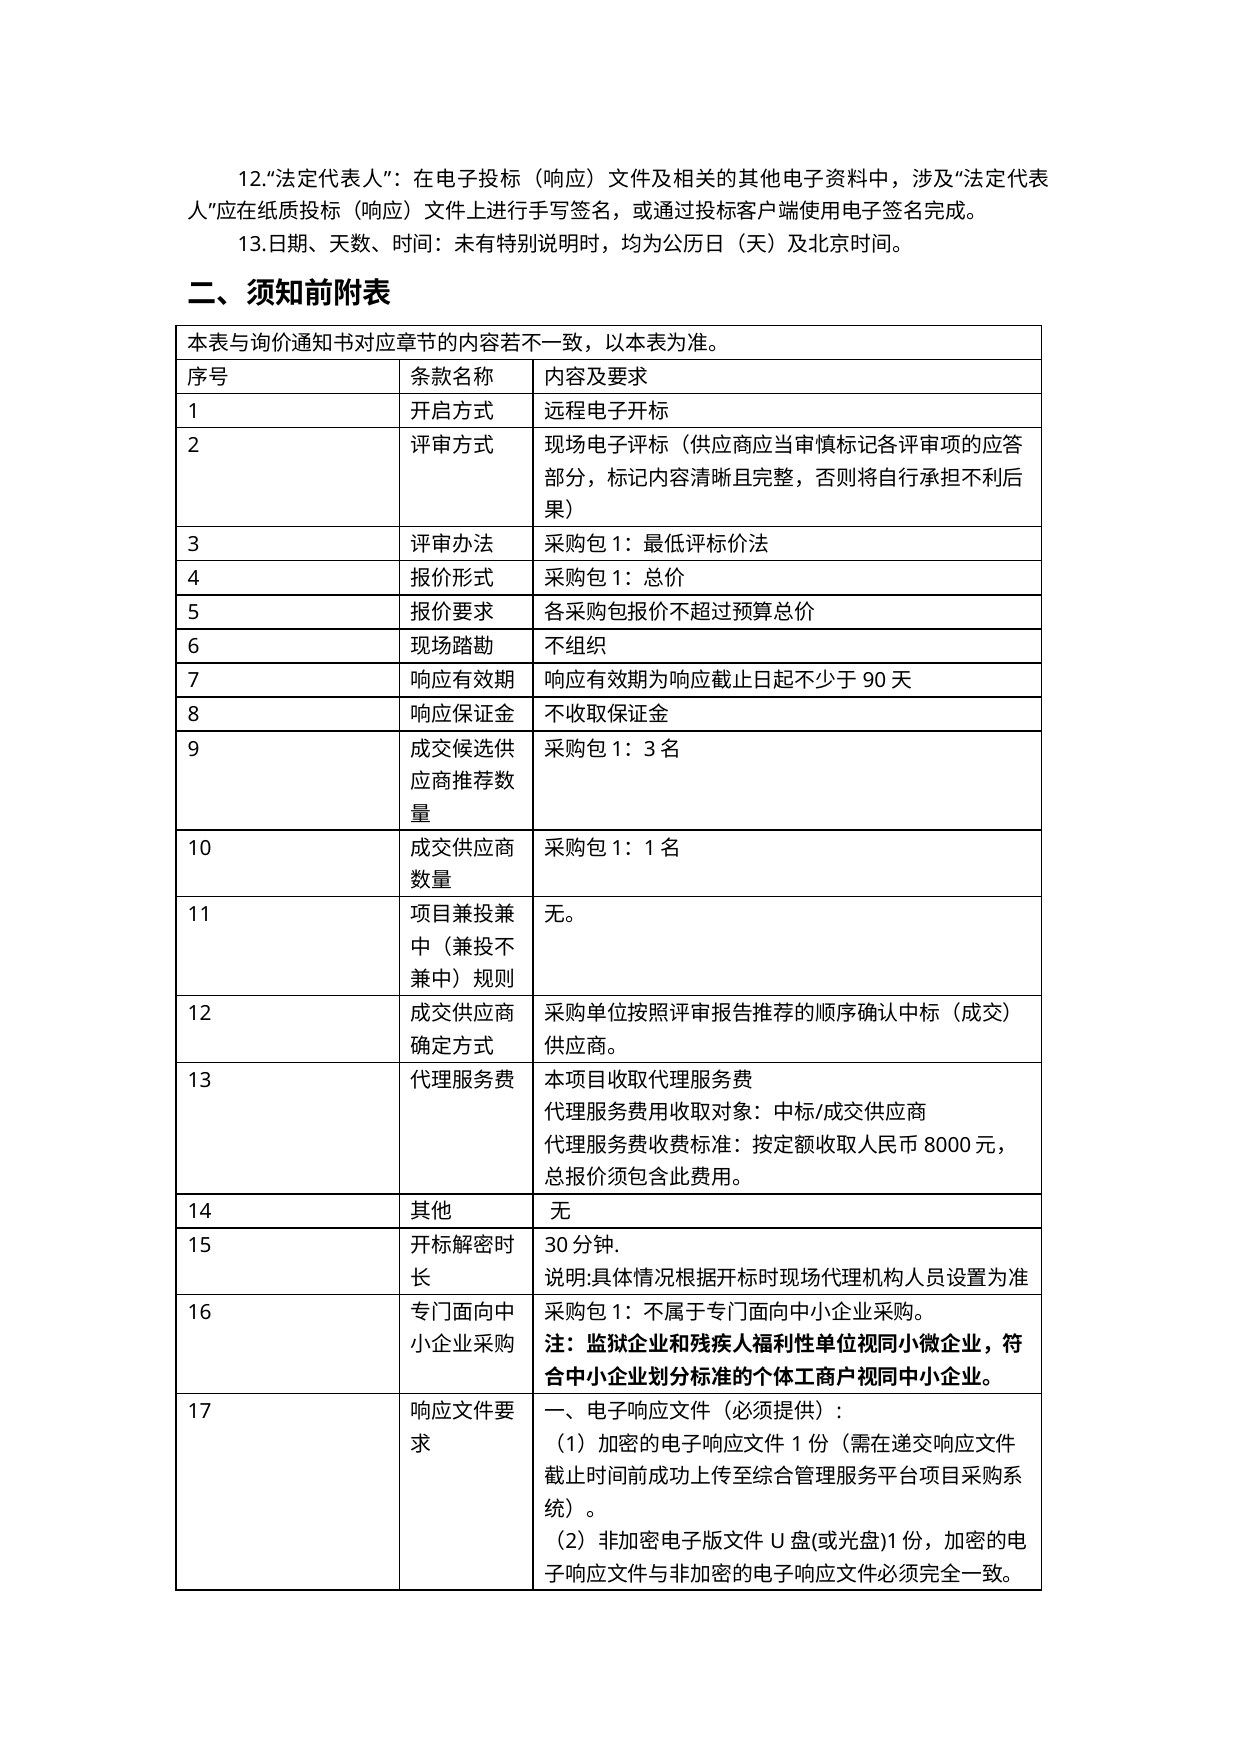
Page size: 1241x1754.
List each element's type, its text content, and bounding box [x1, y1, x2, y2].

table_cell 6 [177, 630, 399, 662]
table_cell 2 [177, 428, 399, 526]
table_cell 采购包1：最低评标价法 [534, 527, 1041, 560]
table_cell 11 [177, 897, 399, 995]
table_cell 采购包1：总价 [534, 561, 1041, 594]
table_cell 无。 [534, 897, 1041, 995]
table_cell 7 [177, 664, 399, 696]
table_cell 现场电子评标（供应商应当审慎标记各评审项的应答部分，标记内容清晰且完整，否则将自行承担不利后果） [534, 428, 1041, 526]
table_cell 采购包1：3名 [534, 732, 1041, 829]
table_cell 响应有效期为响应截止日起不少于 90 天 [534, 664, 1041, 696]
table_cell 内容及要求 [534, 360, 1041, 393]
table_cell 13 [177, 1063, 399, 1193]
table_cell 成交供应商确定方式 [400, 996, 532, 1061]
table_cell 8 [177, 698, 399, 730]
table_cell 专门面向中小企业采购 [400, 1295, 532, 1393]
text 12.“法定代表人”：在电子投标（响应）文件及相关的其他电子资料中，涉及“法定代表人”应在纸质投标（响应）文件上进行手写签名，或通过投标客户端使用电子签名完成。 [187, 162, 1053, 227]
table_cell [534, 1394, 1041, 1589]
table_cell 4 [177, 561, 399, 594]
table_cell 16 [177, 1295, 399, 1393]
table_cell 30分钟. 说明:具体情况根据开标时现场代理机构人员设置为准 [534, 1229, 1041, 1293]
table_cell 15 [177, 1229, 399, 1293]
table_cell 响应有效期 [400, 664, 532, 696]
table_cell 无 [534, 1195, 1041, 1227]
table_cell 17 [177, 1394, 399, 1589]
table_cell 不组织 [534, 630, 1041, 662]
table_cell 开启方式 [400, 394, 532, 427]
table_cell 响应文件要求 [400, 1394, 532, 1589]
table_cell 序号 [177, 360, 399, 393]
table_cell 开标解密时长 [400, 1229, 532, 1293]
text 二、须知前附表 [187, 259, 1053, 324]
table_cell 响应保证金 [400, 698, 532, 730]
table_cell 1 [177, 394, 399, 427]
table_cell 10 [177, 831, 399, 896]
table_cell 远程电子开标 [534, 394, 1041, 427]
table_cell 条款名称 [400, 360, 532, 393]
table_cell 采购包1：1名 [534, 831, 1041, 896]
table_cell 9 [177, 732, 399, 829]
table_cell 5 [177, 596, 399, 628]
table_cell 代理服务费 [400, 1063, 532, 1193]
table_cell 14 [177, 1195, 399, 1227]
table_cell 项目兼投兼中（兼投不兼中）规则 [400, 897, 532, 995]
table_cell 本项目收取代理服务费 代理服务费用收取对象：中标/成交供应商 代理服务费收费标准：按定额收取人民币8000元，总报价须包含此费用。 [534, 1063, 1041, 1193]
table_cell 3 [177, 527, 399, 560]
table_cell 不收取保证金 [534, 698, 1041, 730]
table_cell 现场踏勘 [400, 630, 532, 662]
table_cell 评审方式 [400, 428, 532, 526]
table_cell 报价要求 [400, 596, 532, 628]
table_cell 采购单位按照评审报告推荐的顺序确认中标（成交）供应商。 [534, 996, 1041, 1061]
table_cell 成交供应商数量 [400, 831, 532, 896]
table_cell 成交候选供应商推荐数量 [400, 732, 532, 829]
table_cell 评审办法 [400, 527, 532, 560]
text 13.日期、天数、时间：未有特别说明时，均为公历日（天）及北京时间。 [187, 227, 1053, 259]
table_cell 其他 [400, 1195, 532, 1227]
table_cell 各采购包报价不超过预算总价 [534, 596, 1041, 628]
table_cell 采购包1：不属于专门面向中小企业采购。 注：监狱企业和残疾人福利性单位视同小微企业，符合中小企业划分标准的个体工商户视同中小企业。 [534, 1295, 1041, 1393]
table_cell 报价形式 [400, 561, 532, 594]
table_header 本表与询价通知书对应章节的内容若不一致，以本表为准。 [177, 326, 1041, 358]
table_cell 12 [177, 996, 399, 1061]
